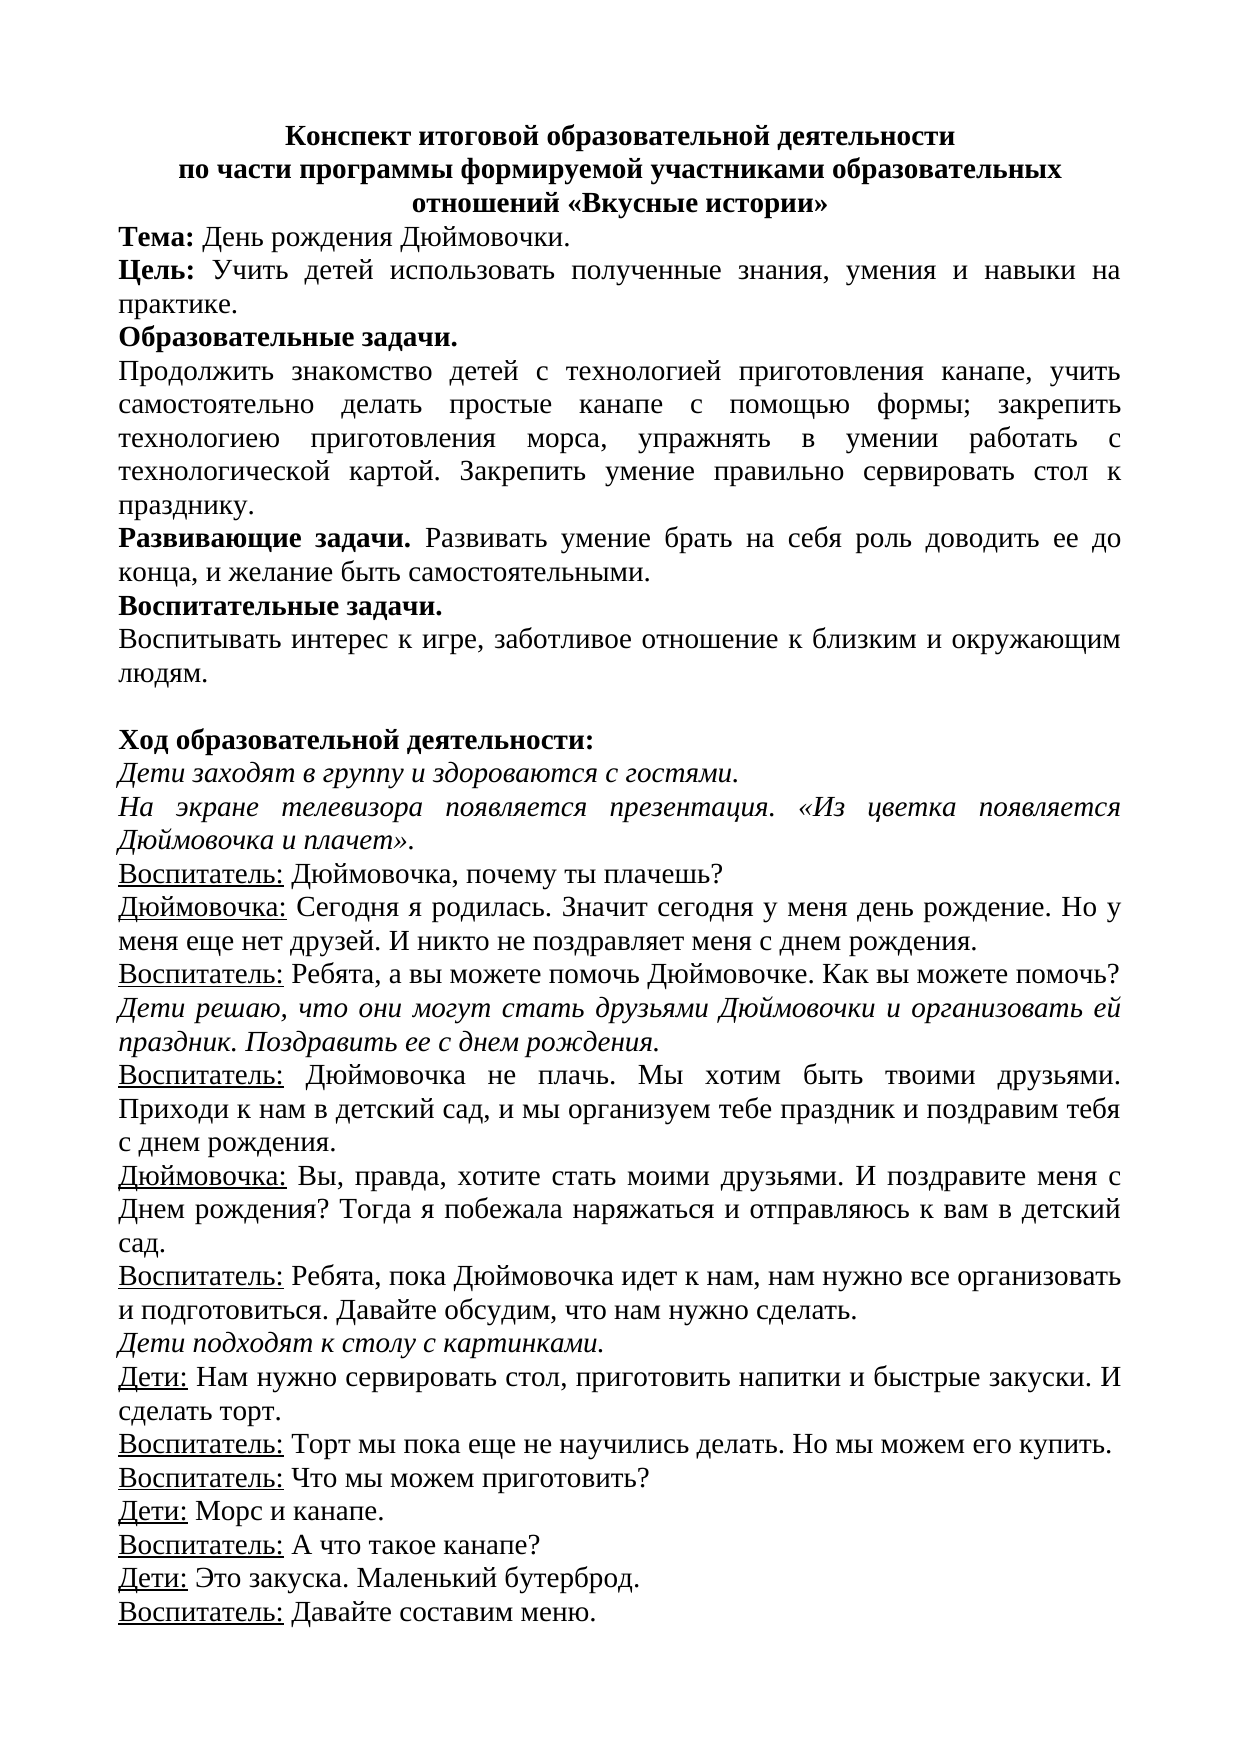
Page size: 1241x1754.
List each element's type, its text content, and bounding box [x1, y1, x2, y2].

text Дети решаю, что они могут стать друзьями Дюймовочки и организовать ей праздник. Поздравить ее с днем рождения. [118, 990, 1122, 1057]
text Дети: Морс и канапе. [118, 1493, 1122, 1527]
text Воспитатель: Что мы можем приготовить? [118, 1460, 1122, 1493]
text Воспитатель: Дюймовочка не плачь. Мы хотим быть твоими друзьями. Приходи к нам в детский сад, и мы организуем тебе праздник и поздравим тебя с днем рождения. [118, 1057, 1122, 1158]
text Дети: Это закуска. Маленький бутерброд. [118, 1560, 1122, 1594]
text Образовательные задачи. [118, 319, 1122, 353]
text Воспитатель: Ребята, пока Дюймовочка идет к нам, нам нужно все организовать и подготовиться. Давайте обсудим, что нам нужно сделать. [118, 1258, 1122, 1326]
text Тема: День рождения Дюймовочки. [118, 219, 1122, 252]
text Ход образовательной деятельности: [118, 722, 1122, 755]
text Воспитатель: Торт мы пока еще не научились делать. Но мы можем его купить. [118, 1426, 1122, 1460]
text Дети: Нам нужно сервировать стол, приготовить напитки и быстрые закуски. И сделать торт. [118, 1359, 1122, 1426]
text Продолжить знакомство детей с технологией приготовления канапе, учить самостоятельно делать простые канапе с помощью формы; закрепить технологиею приготовления морса, упражнять в умении работать с технологической картой. Закрепить умение правильно сервировать стол к празднику. [118, 353, 1122, 521]
text Дети подходят к столу с картинками. [118, 1326, 1122, 1359]
text Воспитатель: Дюймовочка, почему ты плачешь? [118, 856, 1122, 889]
text по части программы формируемой участниками образовательных отношений «Вкусные истории» [118, 152, 1122, 219]
text Воспитатель: А что такое канапе? [118, 1527, 1122, 1560]
text Воспитательные задачи. [118, 588, 1122, 621]
text Дюймовочка: Сегодня я родилась. Значит сегодня у меня день рождение. Но у меня еще нет друзей. И никто не поздравляет меня с днем рождения. [118, 889, 1122, 957]
text Воспитатель: Ребята, а вы можете помочь Дюймовочке. Как вы можете помочь? [118, 957, 1122, 990]
text Конспект итоговой образовательной деятельности [118, 118, 1122, 152]
text Развивающие задачи. Развивать умение брать на себя роль доводить ее до конца, и желание быть самостоятельными. [118, 521, 1122, 588]
text Дюймовочка: Вы, правда, хотите стать моими друзьями. И поздравите меня с Днем рождения? Тогда я побежала наряжаться и отправляюсь к вам в детский сад. [118, 1158, 1122, 1258]
text Воспитывать интерес к игре, заботливое отношение к близким и окружающим людям. [118, 621, 1122, 688]
text На экране телевизора появляется презентация. «Из цветка появляется Дюймовочка и плачет». [118, 789, 1122, 856]
text Цель: Учить детей использовать полученные знания, умения и навыки на практике. [118, 252, 1122, 319]
text Дети заходят в группу и здороваются с гостями. [118, 755, 1122, 789]
text Воспитатель: Давайте составим меню. [118, 1594, 1122, 1627]
